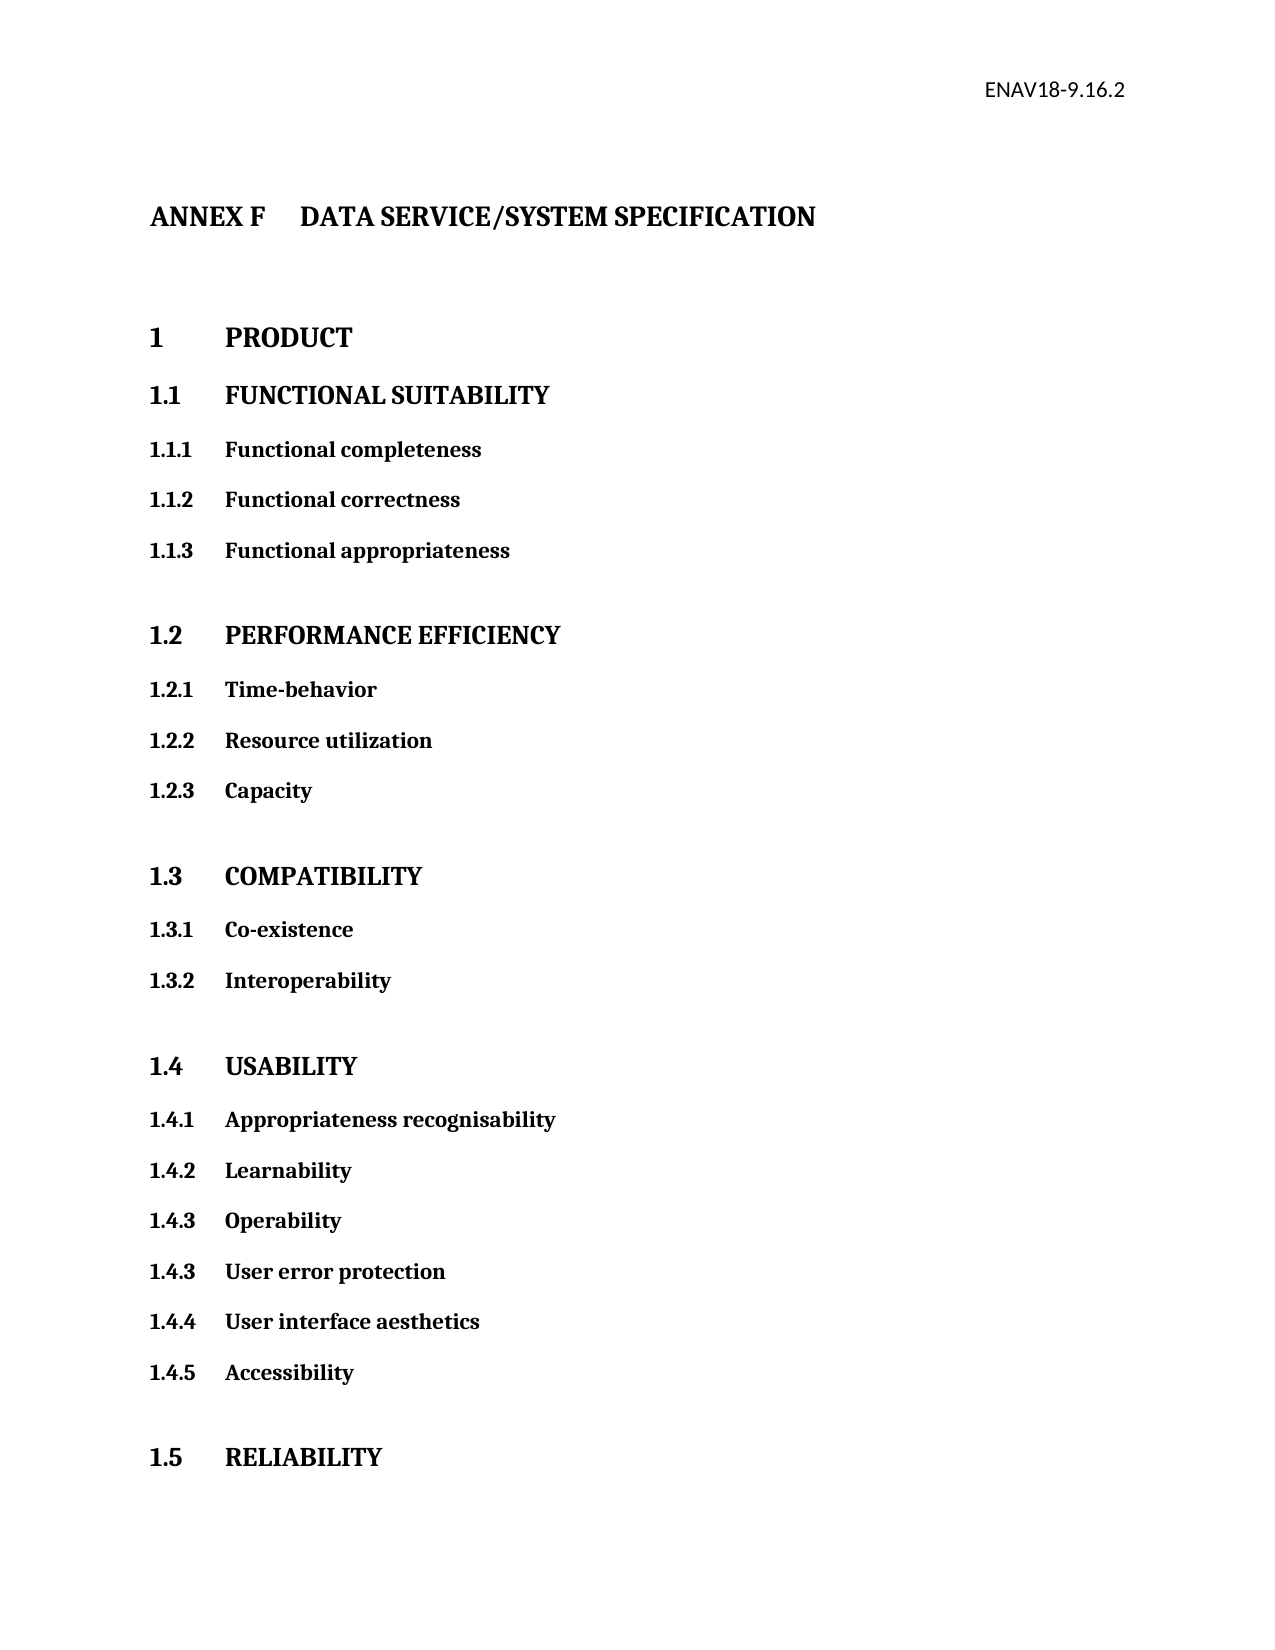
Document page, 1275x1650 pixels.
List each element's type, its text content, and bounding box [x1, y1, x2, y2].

subtitle 1.3.2 Interoperability [150, 968, 1125, 994]
subtitle 1.4 USABILITY [150, 1051, 1125, 1082]
subtitle 1.5 RELIABILITY [150, 1442, 1125, 1473]
subtitle 1.1.2 Functional correctness [150, 487, 1125, 513]
subtitle 1.4.3 Operability [150, 1208, 1125, 1234]
subtitle 1.4.2 Learnability [150, 1158, 1125, 1184]
subtitle 1.2.3 Capacity [150, 778, 1125, 804]
subtitle 1.1.3 Functional appropriateness [150, 538, 1125, 564]
subtitle 1.3 COMPATIBILITY [150, 861, 1125, 892]
subtitle 1.3.1 Co-existence [150, 917, 1125, 944]
subtitle 1.1 FUNCTIONAL SUITABILITY [150, 380, 1125, 411]
subtitle 1.4.4 User interface aesthetics [150, 1309, 1125, 1336]
subtitle 1.4.5 Accessibility [150, 1360, 1125, 1386]
subtitle ANNEX F DATA SERVICE/SYSTEM SPECIFICATION [150, 200, 1125, 233]
subtitle 1 PRODUCT [150, 321, 1125, 354]
subtitle 1.2.2 Resource utilization [150, 727, 1125, 754]
subtitle 1.2 PERFORMANCE EFFICIENCY [150, 620, 1125, 652]
subtitle 1.2.1 Time-behavior [150, 677, 1125, 703]
subtitle 1.4.1 Appropriateness recognisability [150, 1107, 1125, 1133]
subtitle 1.1.1 Functional completeness [150, 437, 1125, 463]
subtitle 1.4.3 User error protection [150, 1259, 1125, 1285]
